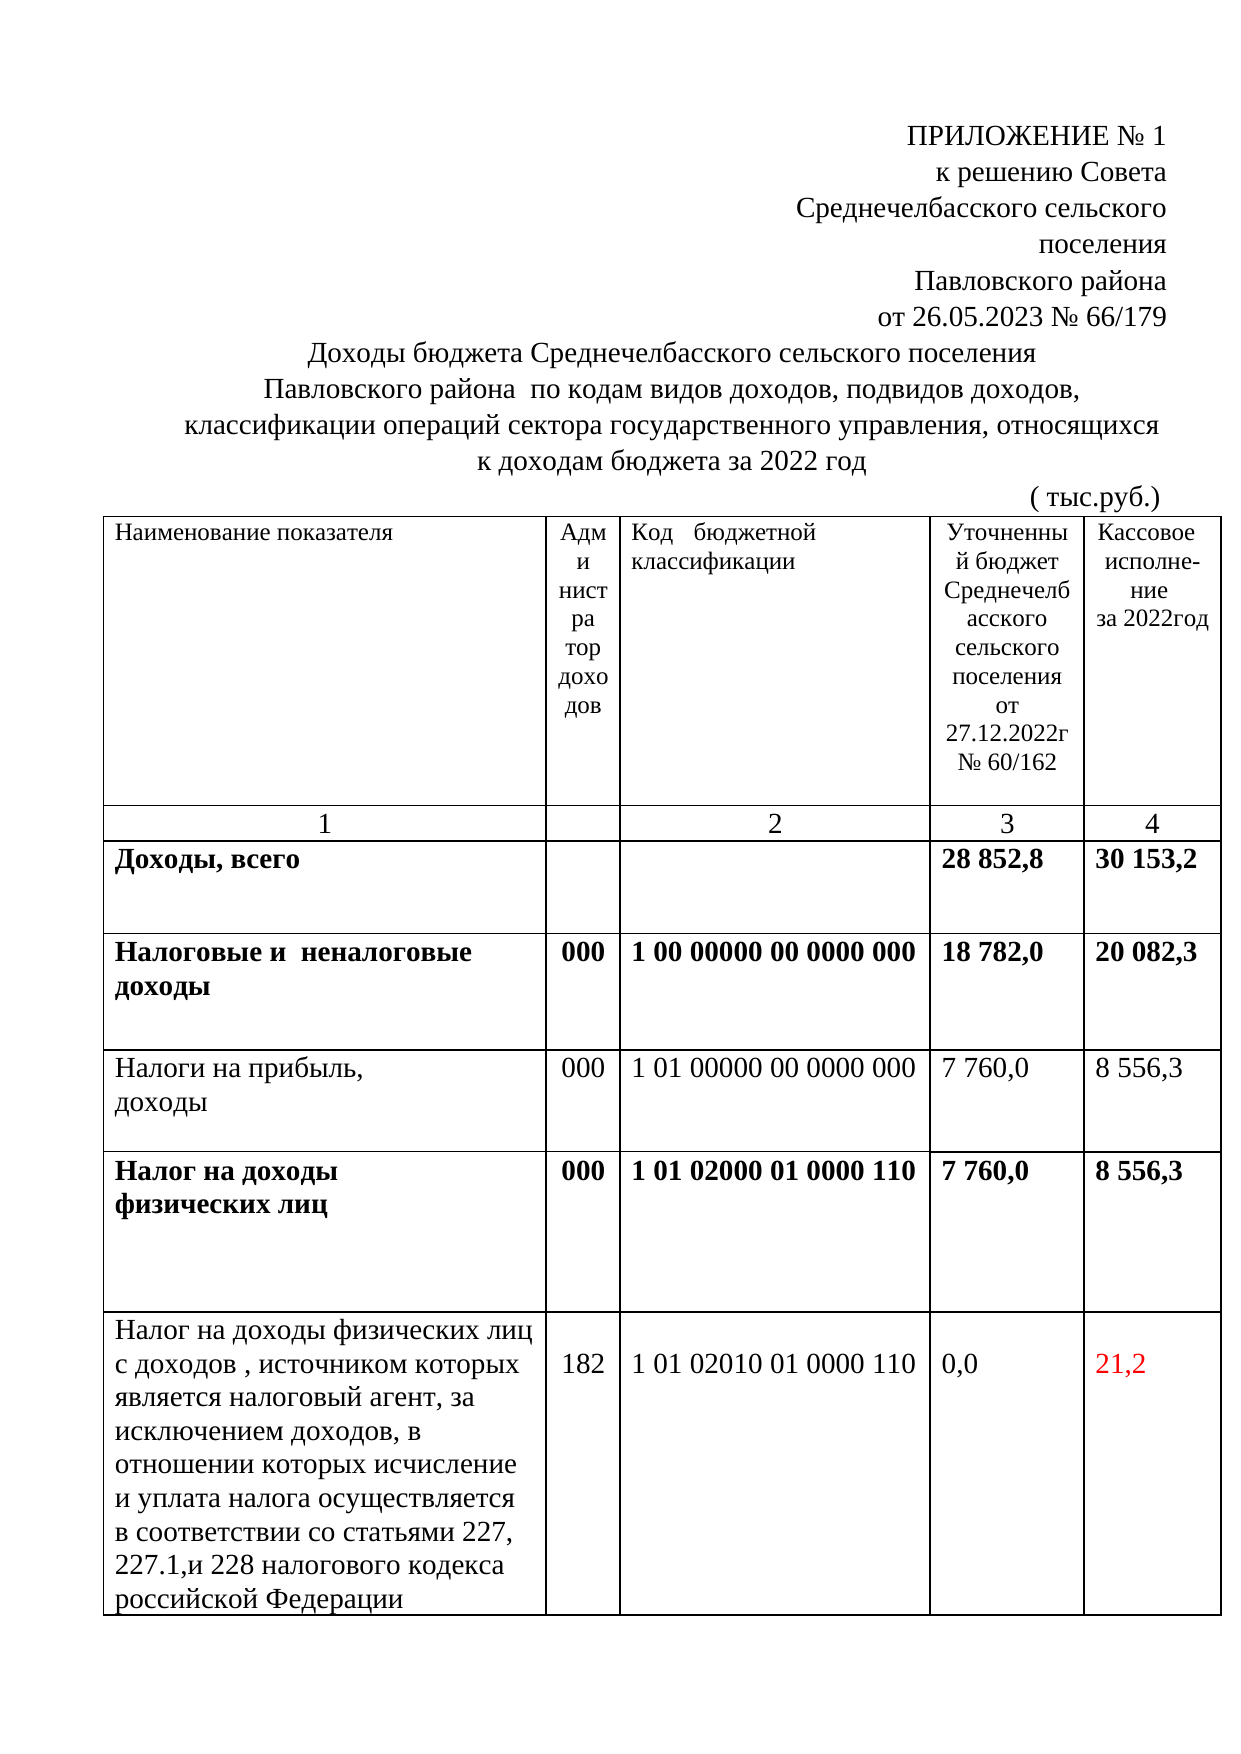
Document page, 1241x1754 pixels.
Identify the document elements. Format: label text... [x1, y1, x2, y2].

table_cell [621, 842, 929, 932]
table_cell 1 [104, 806, 545, 840]
table_header Код бюджетной классификации [621, 517, 929, 805]
table_cell 2 [621, 806, 929, 840]
table_cell 8 556,3 [1085, 1153, 1220, 1311]
table_cell 182 [547, 1313, 619, 1614]
table_cell 0,0 [931, 1313, 1083, 1614]
table_cell 000 [547, 1051, 619, 1151]
table_cell Налог на доходы физических лиц [104, 1152, 545, 1311]
table_cell 18 782,0 [931, 934, 1083, 1049]
text Павловского района по кодам видов доходов, подвидов доходов, классификации операций сектора государственного управления, относящихся к доходам бюджета за 2022 год [177, 371, 1167, 477]
table_cell 000 [547, 1152, 619, 1311]
table_cell 4 [1085, 806, 1220, 840]
text к решению Совета [177, 154, 1167, 188]
table_cell 8 556,3 [1085, 1051, 1220, 1151]
text поселения [177, 227, 1167, 260]
table_cell 7 760,0 [931, 1051, 1083, 1151]
table_header Наименование показателя [104, 517, 545, 805]
text от 26.05.2023 № 66/179 [177, 299, 1167, 332]
text ( тыс.руб.) [177, 479, 1167, 513]
table_cell 28 852,8 [931, 842, 1083, 932]
table_cell 1 01 00000 00 0000 000 [621, 1051, 929, 1151]
table_cell 7 760,0 [931, 1153, 1083, 1311]
table_header Кассовое исполне- ние за 2022год [1085, 517, 1220, 805]
table_cell 000 [547, 934, 619, 1049]
text ПРИЛОЖЕНИЕ № 1 [177, 118, 1167, 152]
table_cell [104, 1313, 545, 1614]
table_header Уточненный бюджет Среднечелбасского сельского поселения от 27.12.2022г № 60/162 [931, 517, 1083, 805]
table_cell 1 00 00000 00 0000 000 [621, 934, 929, 1049]
table_header Адми нист ра тор дохо дов [547, 517, 619, 805]
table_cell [621, 1313, 929, 1614]
table_cell 20 082,3 [1085, 934, 1220, 1049]
table_cell [547, 806, 619, 840]
table_cell 3 [931, 806, 1083, 840]
table_cell 30 153,2 [1085, 842, 1220, 932]
table_cell Налоги на прибыль, доходы [104, 1051, 545, 1151]
text Павловского района [177, 263, 1167, 296]
table_cell Доходы, всего [104, 842, 545, 932]
table_cell 1 01 02000 01 0000 110 [621, 1152, 929, 1311]
table_cell [547, 842, 619, 932]
table_cell Налоговые и неналоговые доходы [104, 934, 545, 1049]
text Доходы бюджета Среднечелбасского сельского поселения [177, 335, 1167, 368]
text Среднечелбасского сельского [177, 190, 1167, 224]
table_cell 21,2 [1085, 1313, 1220, 1614]
